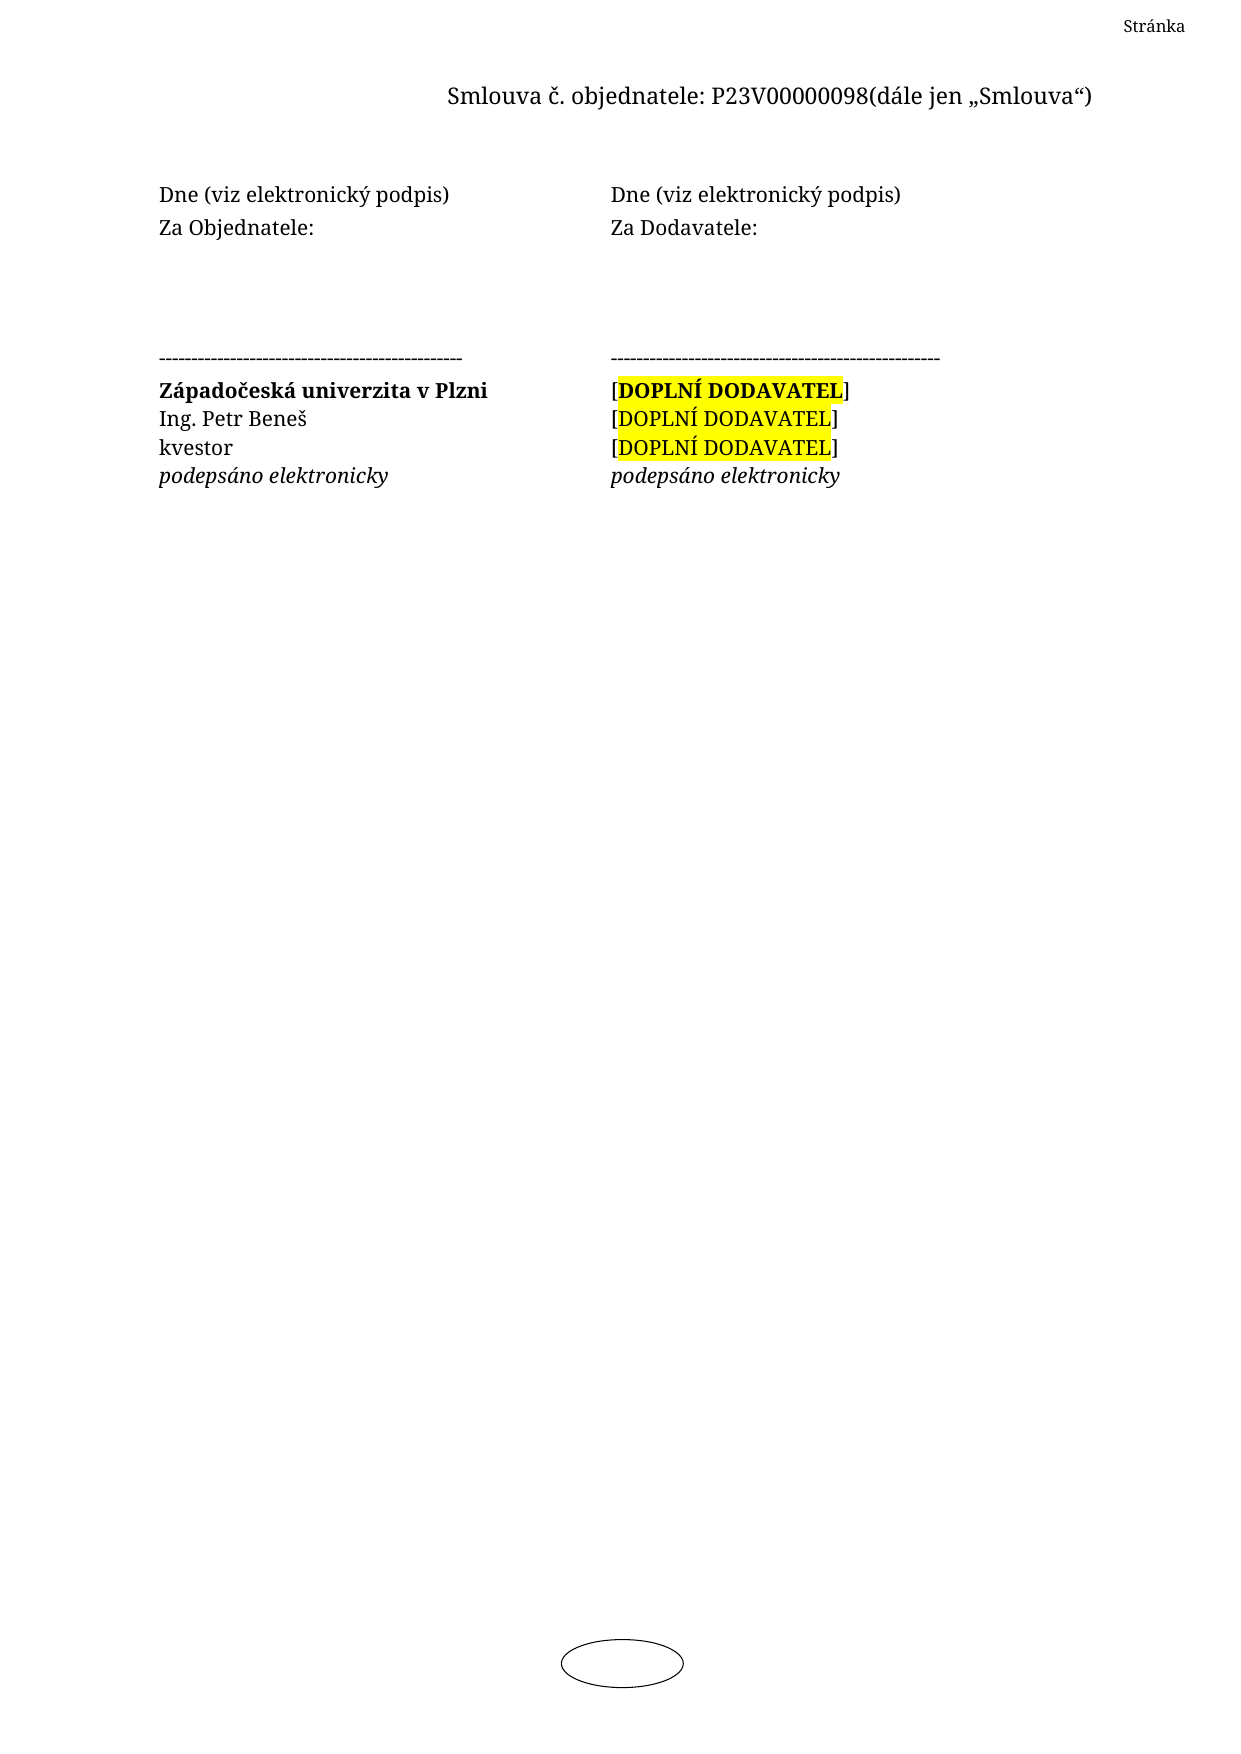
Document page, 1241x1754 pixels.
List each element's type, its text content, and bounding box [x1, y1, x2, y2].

table_header Dne (viz elektronický podpis) Za Objednatele: ----------------------------------------------- Západočeská univerzita v Plzni Ing. Petr Beneš kvestor podepsáno elektronicky [148, 180, 599, 490]
table_header Dne (viz elektronický podpis) Za Dodavatele: --------------------------------------------------- [DOPLNÍ DODAVATEL] [DOPLNÍ DODAVATEL] [DOPLNÍ DODAVATEL] podepsáno elektronicky [599, 180, 1051, 490]
